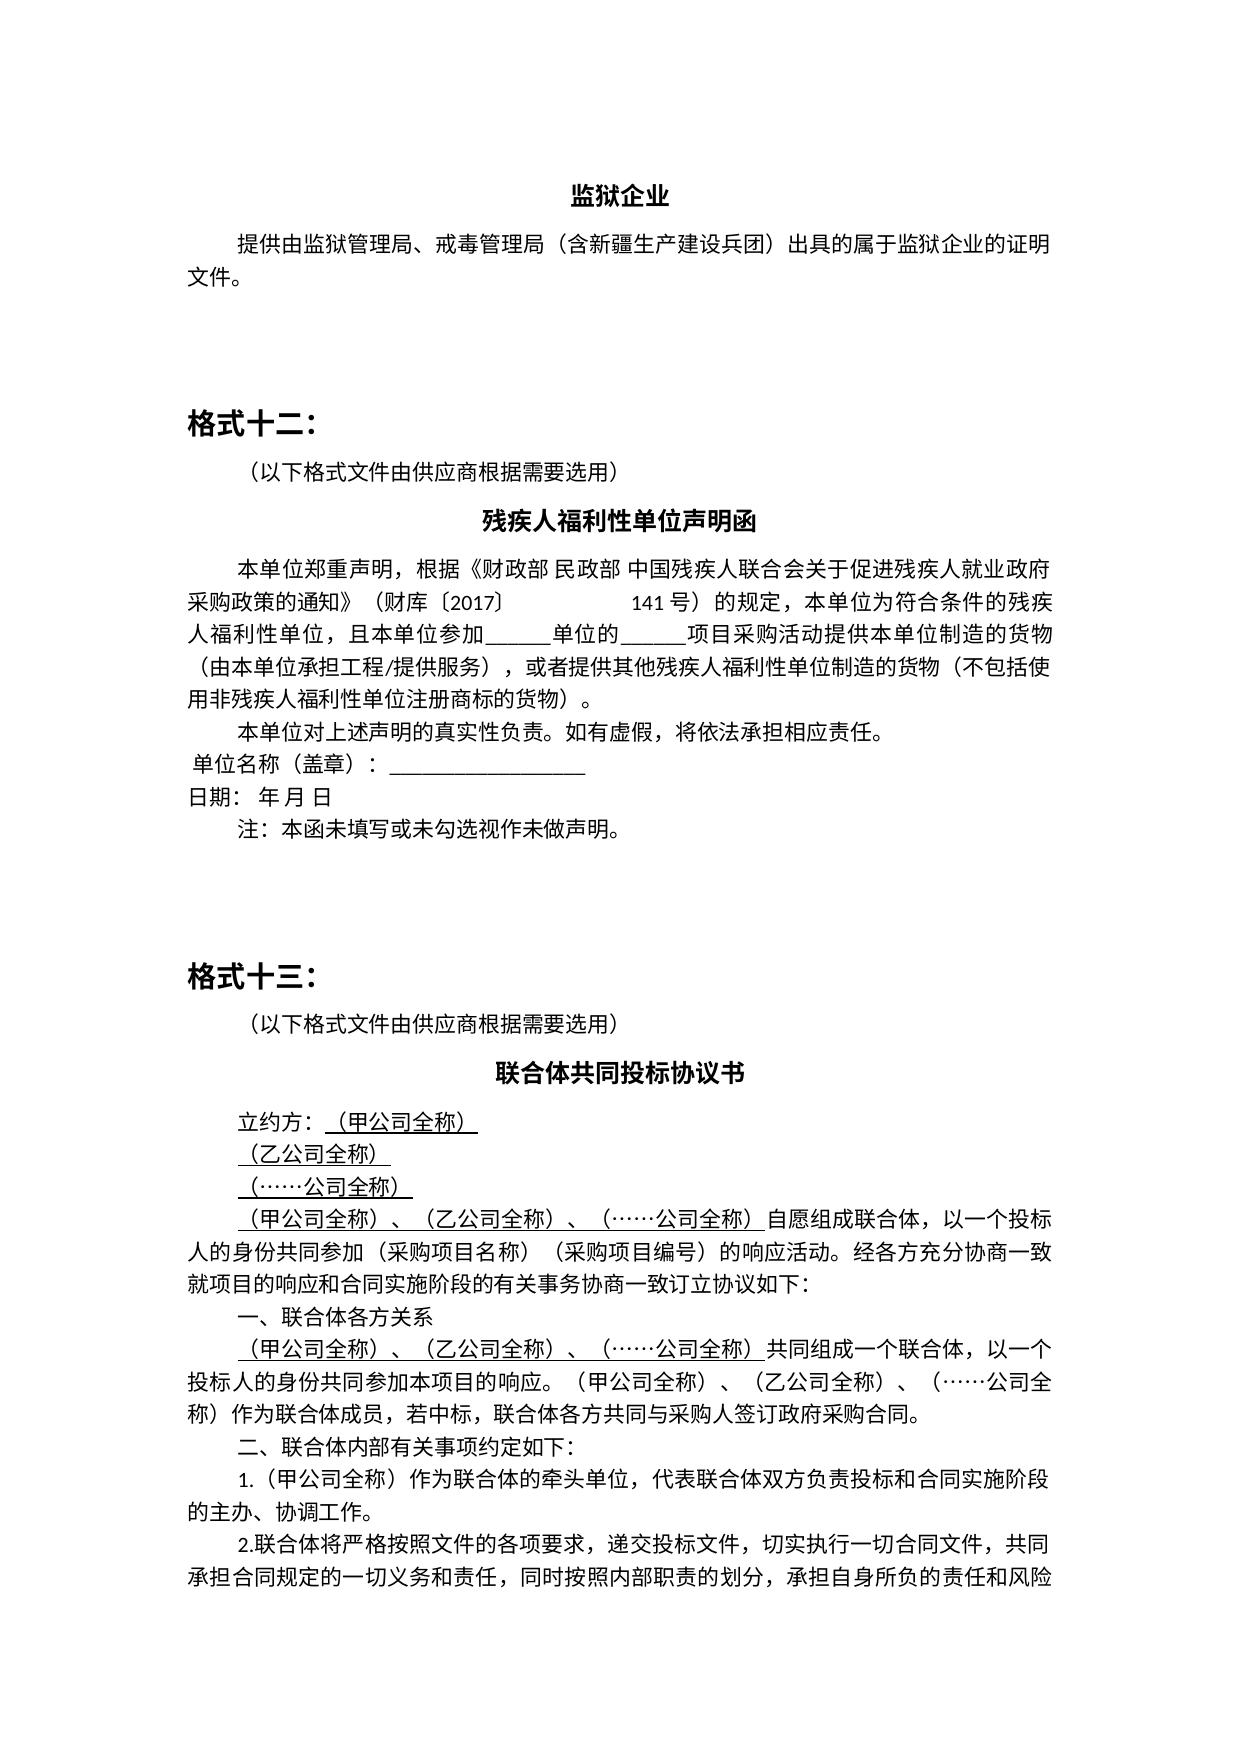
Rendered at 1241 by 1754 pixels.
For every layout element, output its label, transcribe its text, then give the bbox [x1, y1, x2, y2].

text 残疾人福利性单位声明函 [187, 487, 1053, 552]
text （以下格式文件由供应商根据需要选用） [187, 454, 1053, 487]
text 一、联合体各方关系 [187, 1299, 1053, 1332]
text （甲公司全称）、（乙公司全称）、（……公司全称）共同组成一个联合体，以一个投标人的身份共同参加本项目的响应。（甲公司全称）、（乙公司全称）、（……公司全称）作为联合体成员，若中标，联合体各方共同与采购人签订政府采购合同。 [187, 1332, 1053, 1429]
text （甲公司全称）、（乙公司全称）、（……公司全称）自愿组成联合体，以一个投标人的身份共同参加（采购项目名称）（采购项目编号）的响应活动。经各方充分协商一致，就项目的响应和合同实施阶段的有关事务协商一致订立协议如下： [187, 1202, 1053, 1299]
text 1.（甲公司全称）作为联合体的牵头单位，代表联合体双方负责投标和合同实施阶段的主办、协调工作。 [187, 1462, 1053, 1527]
text 监狱企业 [187, 162, 1053, 227]
text 本单位郑重声明，根据《财政部 民政部 中国残疾人联合会关于促进残疾人就业政府采购政策的通知》（财库〔2017〕 141号）的规定，本单位为符合条件的残疾人福利性单位，且本单位参加______单位的______项目采购活动提供本单位制造的货物（由本单位承担工程/提供服务），或者提供其他残疾人福利性单位制造的货物（不包括使用非残疾人福利性单位注册商标的货物）。 [187, 552, 1053, 714]
text 本单位对上述声明的真实性负责。如有虚假，将依法承担相应责任。 [187, 714, 1053, 747]
text 二、联合体内部有关事项约定如下： [187, 1429, 1053, 1462]
text 格式十二： [187, 389, 1053, 454]
text 日期： 年 月 日 [187, 779, 1053, 812]
text 联合体共同投标协议书 [187, 1039, 1053, 1104]
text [187, 1527, 1053, 1592]
text 提供由监狱管理局、戒毒管理局（含新疆生产建设兵团）出具的属于监狱企业的证明文件。 [187, 227, 1053, 292]
text 单位名称（盖章）：__________________ [187, 747, 1053, 779]
text 注：本函未填写或未勾选视作未做声明。 [187, 812, 1053, 844]
text （……公司全称） [187, 1169, 1053, 1202]
text 立约方：（甲公司全称） [187, 1104, 1053, 1137]
text （乙公司全称） [187, 1137, 1053, 1169]
text 格式十三： [187, 942, 1053, 1007]
text （以下格式文件由供应商根据需要选用） [187, 1007, 1053, 1039]
